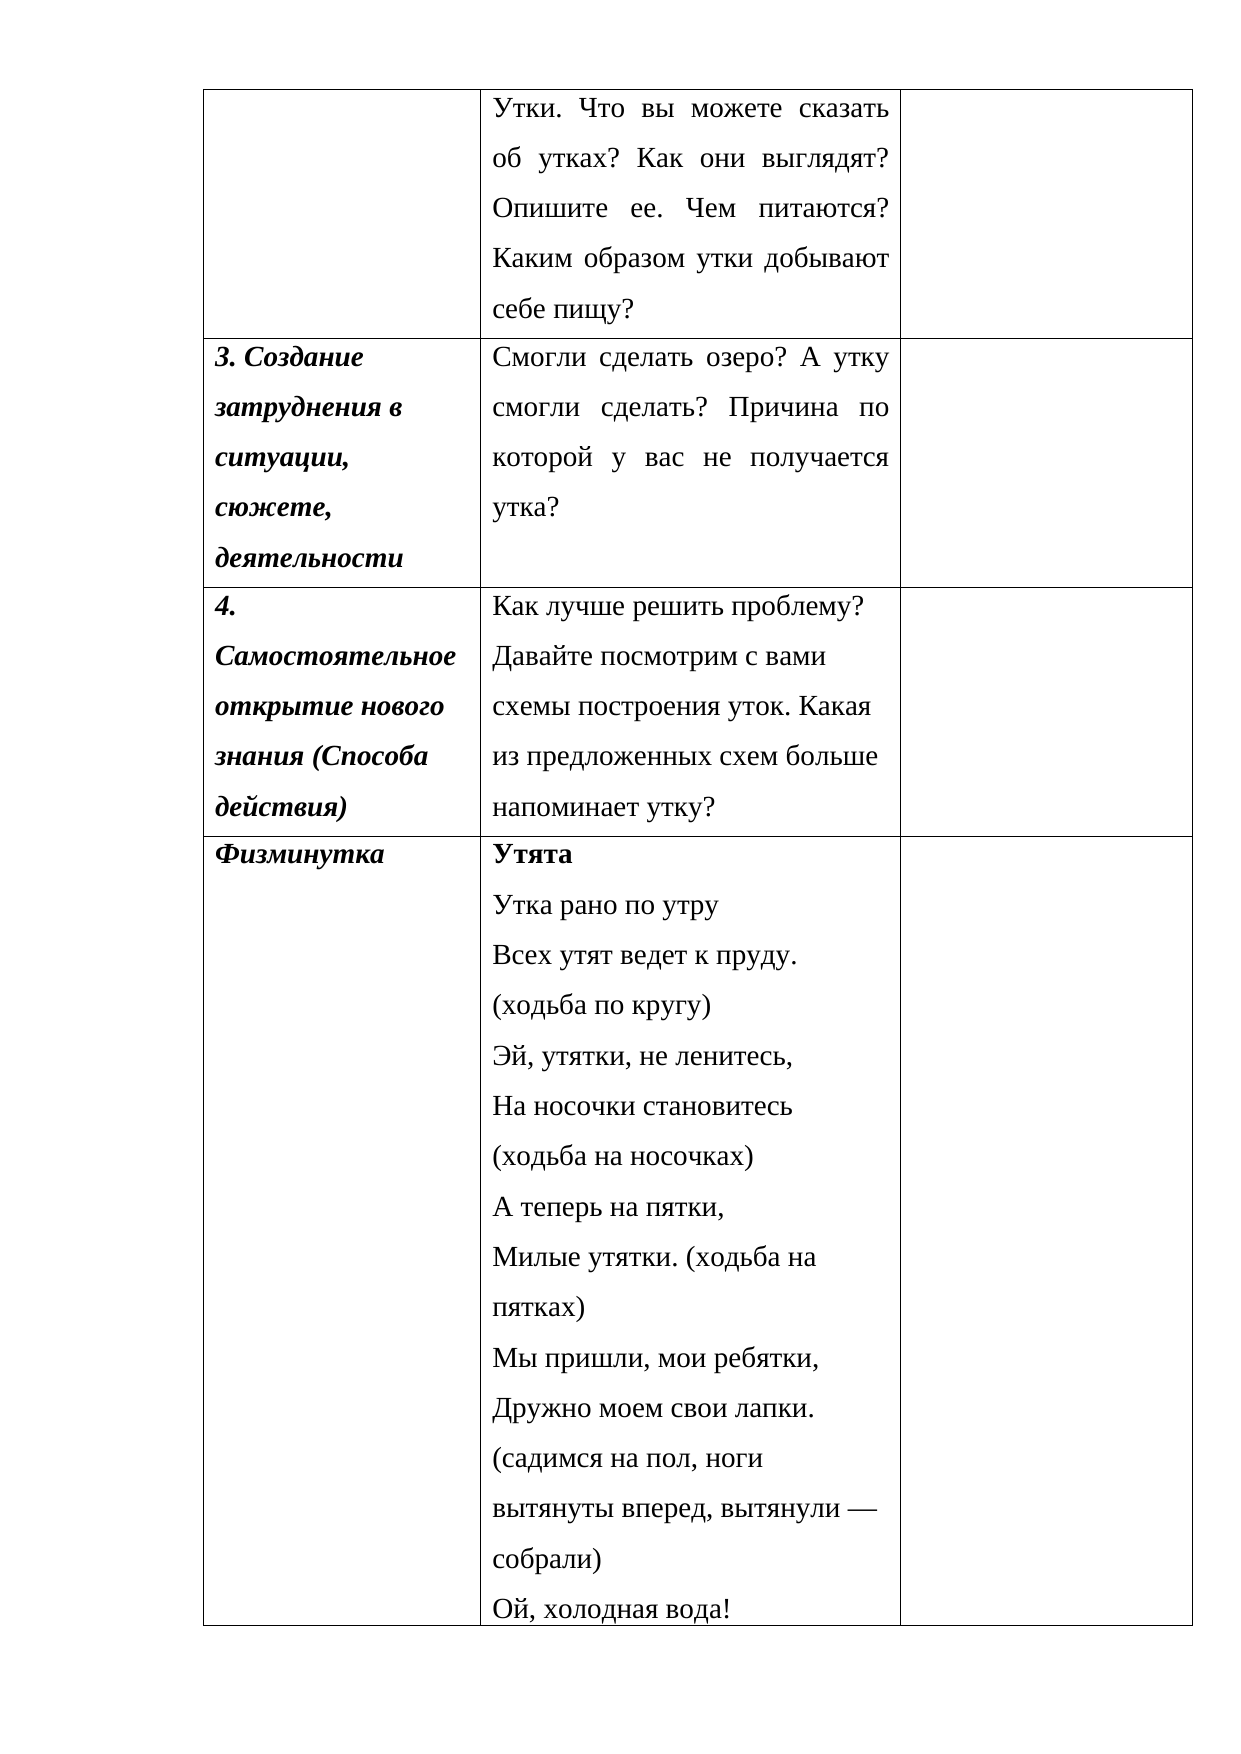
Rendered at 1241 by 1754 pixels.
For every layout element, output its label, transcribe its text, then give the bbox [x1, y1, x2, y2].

table_cell 4. Самостоятельное открытие нового знания (Способа действия) [204, 588, 480, 836]
table_cell [901, 339, 1192, 587]
table_cell [901, 90, 1192, 338]
table_cell [901, 837, 1192, 1625]
table_cell 3. Создание затруднения в ситуации, сюжете, деятельности [204, 339, 480, 587]
table_cell Смогли сделать озеро? А утку смогли сделать? Причина по которой у вас не получается утка? [481, 339, 900, 587]
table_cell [481, 837, 900, 1625]
table_cell [901, 588, 1192, 836]
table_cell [204, 90, 480, 338]
table_cell Физминутка [204, 837, 480, 1625]
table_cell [481, 90, 900, 338]
table_cell Как лучше решить проблему? Давайте посмотрим с вами схемы построения уток. Какая из предложенных схем больше напоминает утку? [481, 588, 900, 836]
